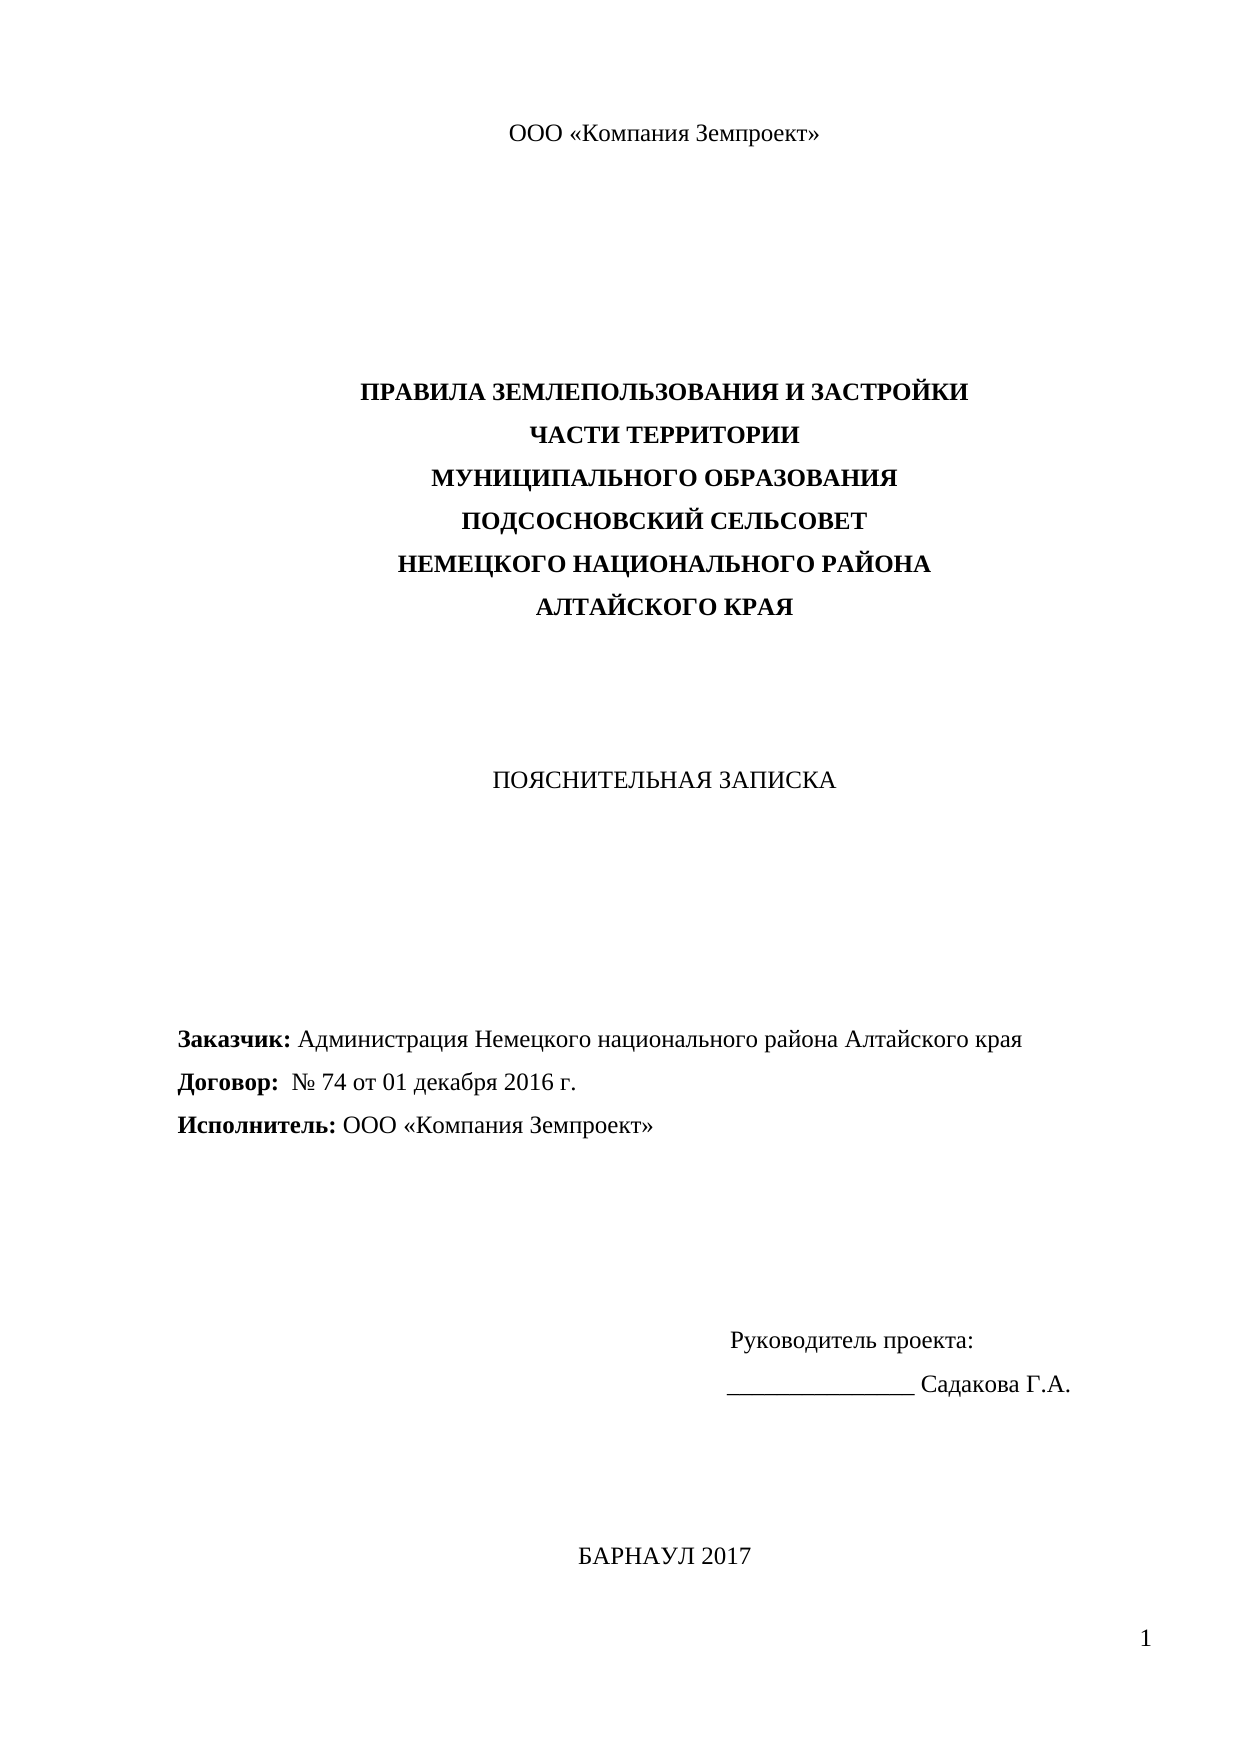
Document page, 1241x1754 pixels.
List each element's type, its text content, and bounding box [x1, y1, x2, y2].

text Руководитель проекта: [177, 1326, 1152, 1354]
text Пояснительная записка [177, 765, 1152, 794]
text Заказчик: Администрация Немецкого национального района Алтайского края [177, 1024, 1152, 1052]
text ООО «Компания Земпроект» [177, 118, 1152, 147]
text АЛТАЙСКОГО КРАЯ [177, 592, 1152, 621]
text ПОДСОСНОВский сельсовет [177, 506, 1152, 535]
text ЧАСТИ ТЕРРИТОРИИ [177, 420, 1152, 449]
text ПРАВИЛА ЗЕМЛЕПОЛЬЗОВАНИЯ И ЗАСТРОЙКИ [177, 377, 1152, 406]
text _______________ Садакова Г.А. [177, 1369, 1152, 1397]
text Договор: № 74 от 01 декабря 2016 г. [177, 1067, 1152, 1096]
text НЕМЕЦКОГО НАЦИОНАЛЬНОГО РАЙОНА [177, 549, 1152, 578]
text МУНИЦИПАЛЬНОГО ОБРАЗОВАНИЯ [177, 463, 1152, 492]
text БАРНАУЛ 2017 [177, 1541, 1152, 1570]
text Исполнитель: ООО «Компания Земпроект» [177, 1110, 1152, 1139]
